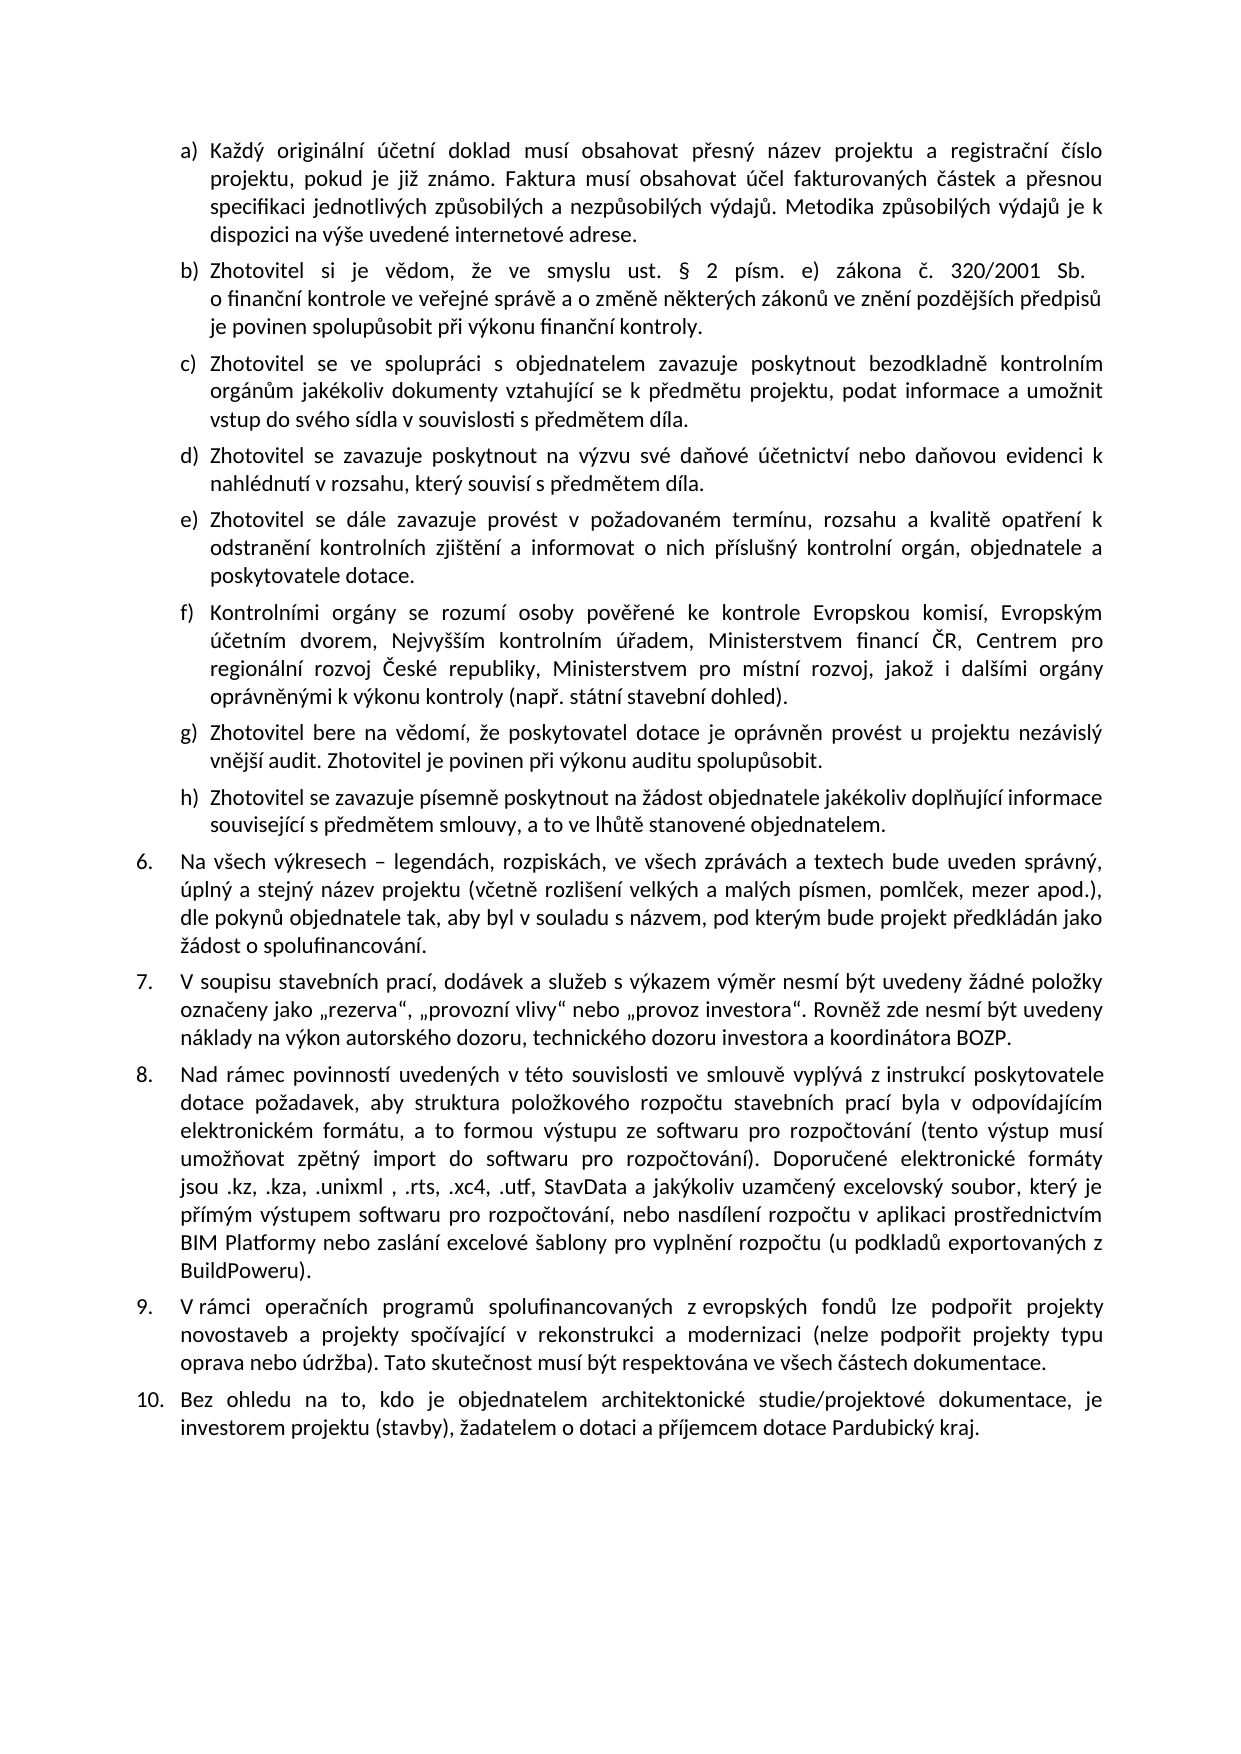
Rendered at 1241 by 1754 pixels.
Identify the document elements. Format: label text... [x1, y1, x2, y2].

list Každý originální účetní doklad musí obsahovat přesný název projektu a registrační číslo projektu, pokud je již známo. Faktura musí obsahovat účel fakturovaných částek a přesnou specifikaci jednotlivých způsobilých a nezpůsobilých výdajů. Metodika způsobilých výdajů je k dispozici na výše uvedené internetové adrese. [180, 136, 1104, 248]
list Kontrolními orgány se rozumí osoby pověřené ke kontrole Evropskou komisí, Evropským účetním dvorem, Nejvyšším kontrolním úřadem, Ministerstvem financí ČR, Centrem pro regionální rozvoj České republiky, Ministerstvem pro místní rozvoj, jakož i dalšími orgány oprávněnými k výkonu kontroly (např. státní stavební dohled). [180, 598, 1104, 710]
list Bez ohledu na to, kdo je objednatelem architektonické studie/projektové dokumentace, je investorem projektu (stavby), žadatelem o dotaci a příjemcem dotace Pardubický kraj. [136, 1385, 1104, 1441]
list Na všech výkresech – legendách, rozpiskách, ve všech zprávách a textech bude uveden správný, úplný a stejný název projektu (včetně rozlišení velkých a malých písmen, pomlček, mezer apod.), dle pokynů objednatele tak, aby byl v souladu s názvem, pod kterým bude projekt předkládán jako žádost o spolufinancování. [136, 847, 1104, 959]
list Zhotovitel se dále zavazuje provést v požadovaném termínu, rozsahu a kvalitě opatření k odstranění kontrolních zjištění a informovat o nich příslušný kontrolní orgán, objednatele a poskytovatele dotace. [180, 505, 1104, 589]
list Zhotovitel se zavazuje poskytnout na výzvu své daňové účetnictví nebo daňovou evidenci k nahlédnutí v rozsahu, který souvisí s předmětem díla. [180, 441, 1104, 497]
list Zhotovitel se ve spolupráci s objednatelem zavazuje poskytnout bezodkladně kontrolním orgánům jakékoliv dokumenty vztahující se k předmětu projektu, podat informace a umožnit vstup do svého sídla v souvislosti s předmětem díla. [180, 349, 1104, 433]
list Zhotovitel si je vědom, že ve smyslu ust. § 2 písm. e) zákona č. 320/2001 Sb. o finanční kontrole ve veřejné správě a o změně některých zákonů ve znění pozdějších předpisů je povinen spolupůsobit při výkonu finanční kontroly. [180, 256, 1104, 340]
list Nad rámec povinností uvedených v této souvislosti ve smlouvě vyplývá z instrukcí poskytovatele dotace požadavek, aby struktura položkového rozpočtu stavebních prací byla v odpovídajícím elektronickém formátu, a to formou výstupu ze softwaru pro rozpočtování (tento výstup musí umožňovat zpětný import do softwaru pro rozpočtování). Doporučené elektronické formáty jsou .kz, .kza, .unixml , .rts, .xc4, .utf, StavData a jakýkoliv uzamčený excelovský soubor, který je přímým výstupem softwaru pro rozpočtování, nebo nasdílení rozpočtu v aplikaci prostřednictvím BIM Platformy nebo zaslání excelové šablony pro vyplnění rozpočtu (u podkladů exportovaných z BuildPoweru). [136, 1060, 1104, 1284]
list Zhotovitel bere na vědomí, že poskytovatel dotace je oprávněn provést u projektu nezávislý vnější audit. Zhotovitel je povinen při výkonu auditu spolupůsobit. [180, 718, 1104, 774]
list V soupisu stavebních prací, dodávek a služeb s výkazem výměr nesmí být uvedeny žádné položky označeny jako „rezerva“, „provozní vlivy“ nebo „provoz investora“. Rovněž zde nesmí být uvedeny náklady na výkon autorského dozoru, technického dozoru investora a koordinátora BOZP. [136, 967, 1104, 1051]
list Zhotovitel se zavazuje písemně poskytnout na žádost objednatele jakékoliv doplňující informace související s předmětem smlouvy, a to ve lhůtě stanovené objednatelem. [180, 783, 1104, 839]
list V rámci operačních programů spolufinancovaných z evropských fondů lze podpořit projekty novostaveb a projekty spočívající v rekonstrukci a modernizaci (nelze podpořit projekty typu oprava nebo údržba). Tato skutečnost musí být respektována ve všech částech dokumentace. [136, 1292, 1104, 1376]
